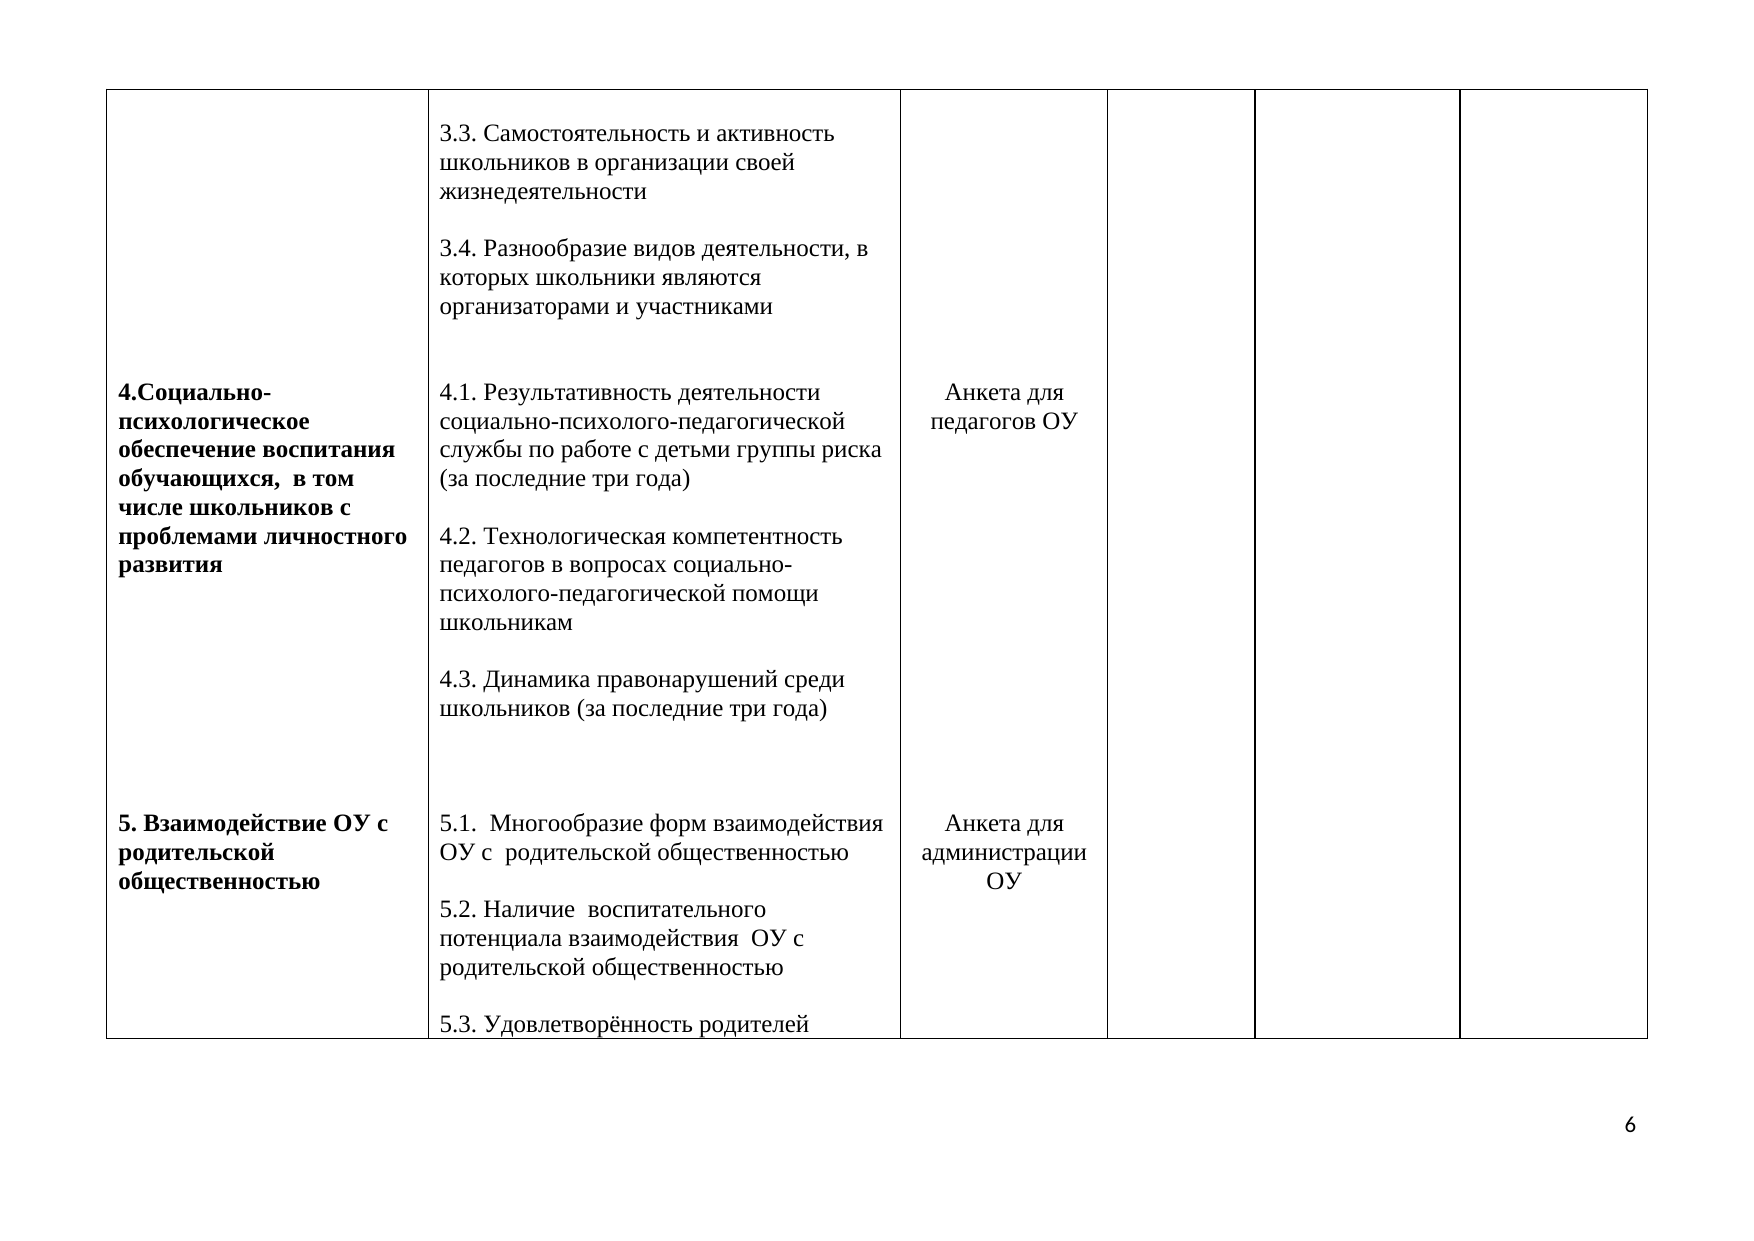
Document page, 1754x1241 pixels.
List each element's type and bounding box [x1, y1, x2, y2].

table_cell [901, 90, 1107, 1038]
table_cell [1256, 90, 1459, 1038]
table_cell [429, 90, 900, 1038]
table_cell [1461, 90, 1647, 1038]
table_cell [107, 90, 428, 1038]
